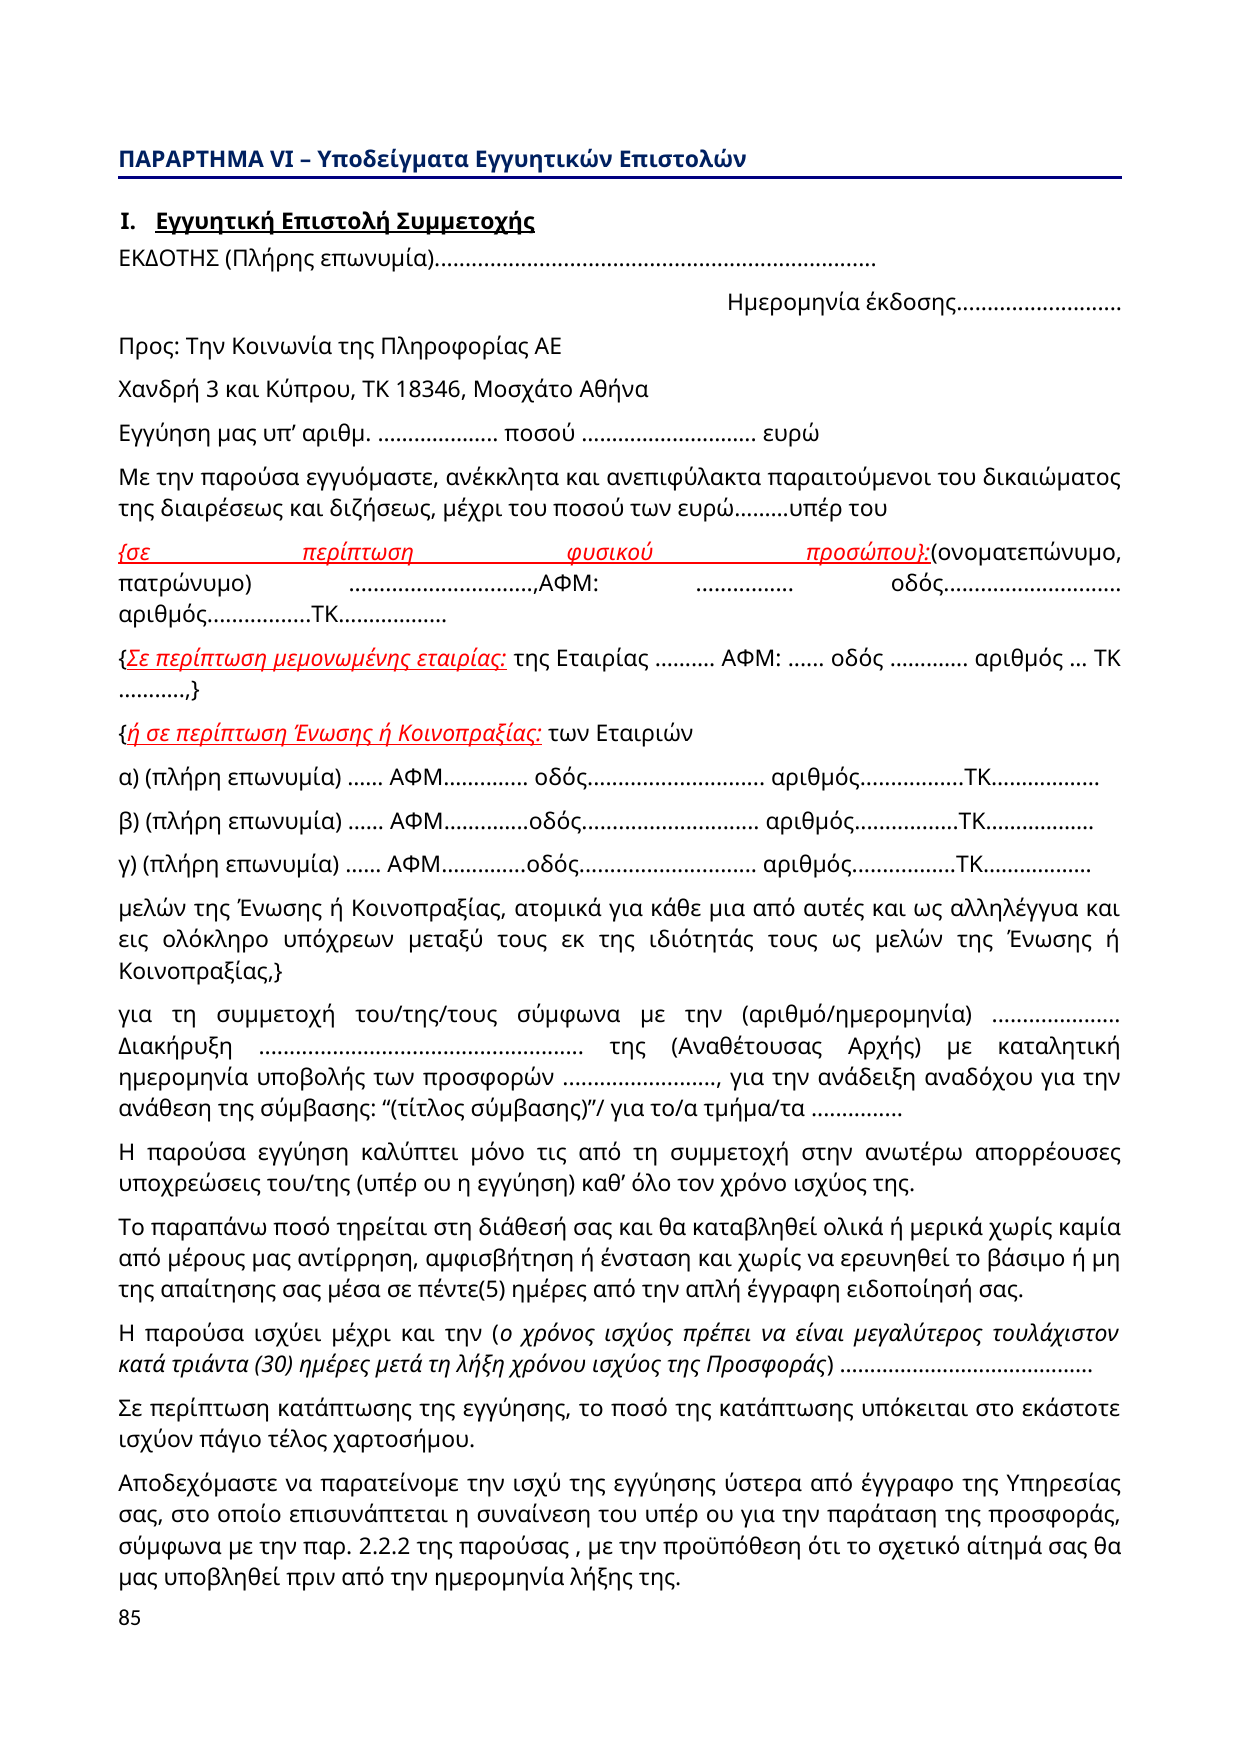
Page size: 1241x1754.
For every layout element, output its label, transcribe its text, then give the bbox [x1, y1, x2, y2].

text Προς: Την Κοινωνία της Πληροφορίας ΑΕ [118, 329, 1122, 361]
text Η παρούσα εγγύηση καλύπτει μόνο τις από τη συμμετοχή στην ανωτέρω απορρέουσες υποχρεώσεις του/της (υπέρ ου η εγγύηση) καθ’ όλο τον χρόνο ισχύος της. [118, 1136, 1122, 1198]
text Ημερομηνία έκδοσης........................... [118, 286, 1122, 317]
text Εγγύηση μας υπ’ αριθμ. ……………….. ποσού ………………….……. ευρώ [118, 417, 1122, 448]
text {σε περίπτωση φυσικού προσώπου}:(ονοματεπώνυμο, πατρώνυμο) ..............................,ΑΦΜ: ................ οδός............................. αριθμός.................ΤΚ……………… [118, 536, 1122, 629]
text {Σε περίπτωση μεμονωμένης εταιρίας: της Εταιρίας ………. ΑΦΜ: ...... οδός …………. αριθμός … ΤΚ ………..,} [118, 642, 1122, 704]
text μελών της Ένωσης ή Κοινοπραξίας, ατομικά για κάθε μια από αυτές και ως αλληλέγγυα και εις ολόκληρο υπόχρεων μεταξύ τους εκ της ιδιότητάς τους ως μελών της Ένωσης ή Κοινοπραξίας,} [118, 892, 1122, 986]
text α) (πλήρη επωνυμία) …… ΑΦΜ…….….... οδός............................. αριθμός.................ΤΚ……………… [118, 761, 1122, 792]
text Σε περίπτωση κατάπτωσης της εγγύησης, το ποσό της κατάπτωσης υπόκειται στο εκάστοτε ισχύον πάγιο τέλος χαρτοσήμου. [118, 1392, 1122, 1454]
text {ή σε περίπτωση Ένωσης ή Κοινοπραξίας: των Εταιριών [118, 717, 1122, 748]
text Αποδεχόμαστε να παρατείνομε την ισχύ της εγγύησης ύστερα από έγγραφο της Υπηρεσίας σας, στο οποίο επισυνάπτεται η συναίνεση του υπέρ ου για την παράταση της προσφοράς, σύμφωνα με την παρ. ‎2.2.2 της παρούσας , με την προϋπόθεση ότι το σχετικό αίτημά σας θα μας υποβληθεί πριν από την ημερομηνία λήξης της. [118, 1467, 1122, 1592]
text γ) (πλήρη επωνυμία) …… ΑΦΜ…….…....οδός............................. αριθμός.................ΤΚ……………… [118, 848, 1122, 879]
text Χανδρή 3 και Κύπρου, ΤΚ 18346, Μοσχάτο Αθήνα [118, 373, 1122, 404]
subtitle ΠΑΡΑΡΤΗΜΑ VI – Υποδείγματα Εγγυητικών Επιστολών [118, 143, 1122, 176]
text ΕΚΔΟΤΗΣ (Πλήρης επωνυμία)........................................................................ [118, 242, 1122, 273]
text για τη συμμετοχή του/της/τους σύμφωνα με την (αριθμό/ημερομηνία) ..................... Διακήρυξη ..................................................... της (Αναθέτουσας Αρχής) με καταλητική ημερομηνία υποβολής των προσφορών ........................., για την ανάδειξη αναδόχου για την ανάθεση της σύμβασης: “(τίτλος σύμβασης)”/ για το/α τμήμα/τα ............... [118, 998, 1122, 1123]
subtitle Εγγυητική Επιστολή Συμμετοχής [136, 204, 1122, 236]
text Το παραπάνω ποσό τηρείται στη διάθεσή σας και θα καταβληθεί ολικά ή μερικά χωρίς καμία από μέρους μας αντίρρηση, αμφισβήτηση ή ένσταση και χωρίς να ερευνηθεί το βάσιμο ή μη της απαίτησης σας μέσα σε πέντε(5) ημέρες από την απλή έγγραφη ειδοποίησή σας. [118, 1211, 1122, 1304]
text Με την παρούσα εγγυόμαστε, ανέκκλητα και ανεπιφύλακτα παραιτούμενοι του δικαιώματος της διαιρέσεως και διζήσεως, μέχρι του ποσού των ευρώ………υπέρ του [118, 461, 1122, 523]
text β) (πλήρη επωνυμία) …… ΑΦΜ…….…....οδός............................. αριθμός.................ΤΚ……………… [118, 804, 1122, 836]
text Η παρούσα ισχύει μέχρι και την (ο χρόνος ισχύος πρέπει να είναι μεγαλύτερος τουλάχιστον κατά τριάντα (30) ημέρες μετά τη λήξη χρόνου ισχύος της Προσφοράς) …………………………………… [118, 1317, 1122, 1379]
